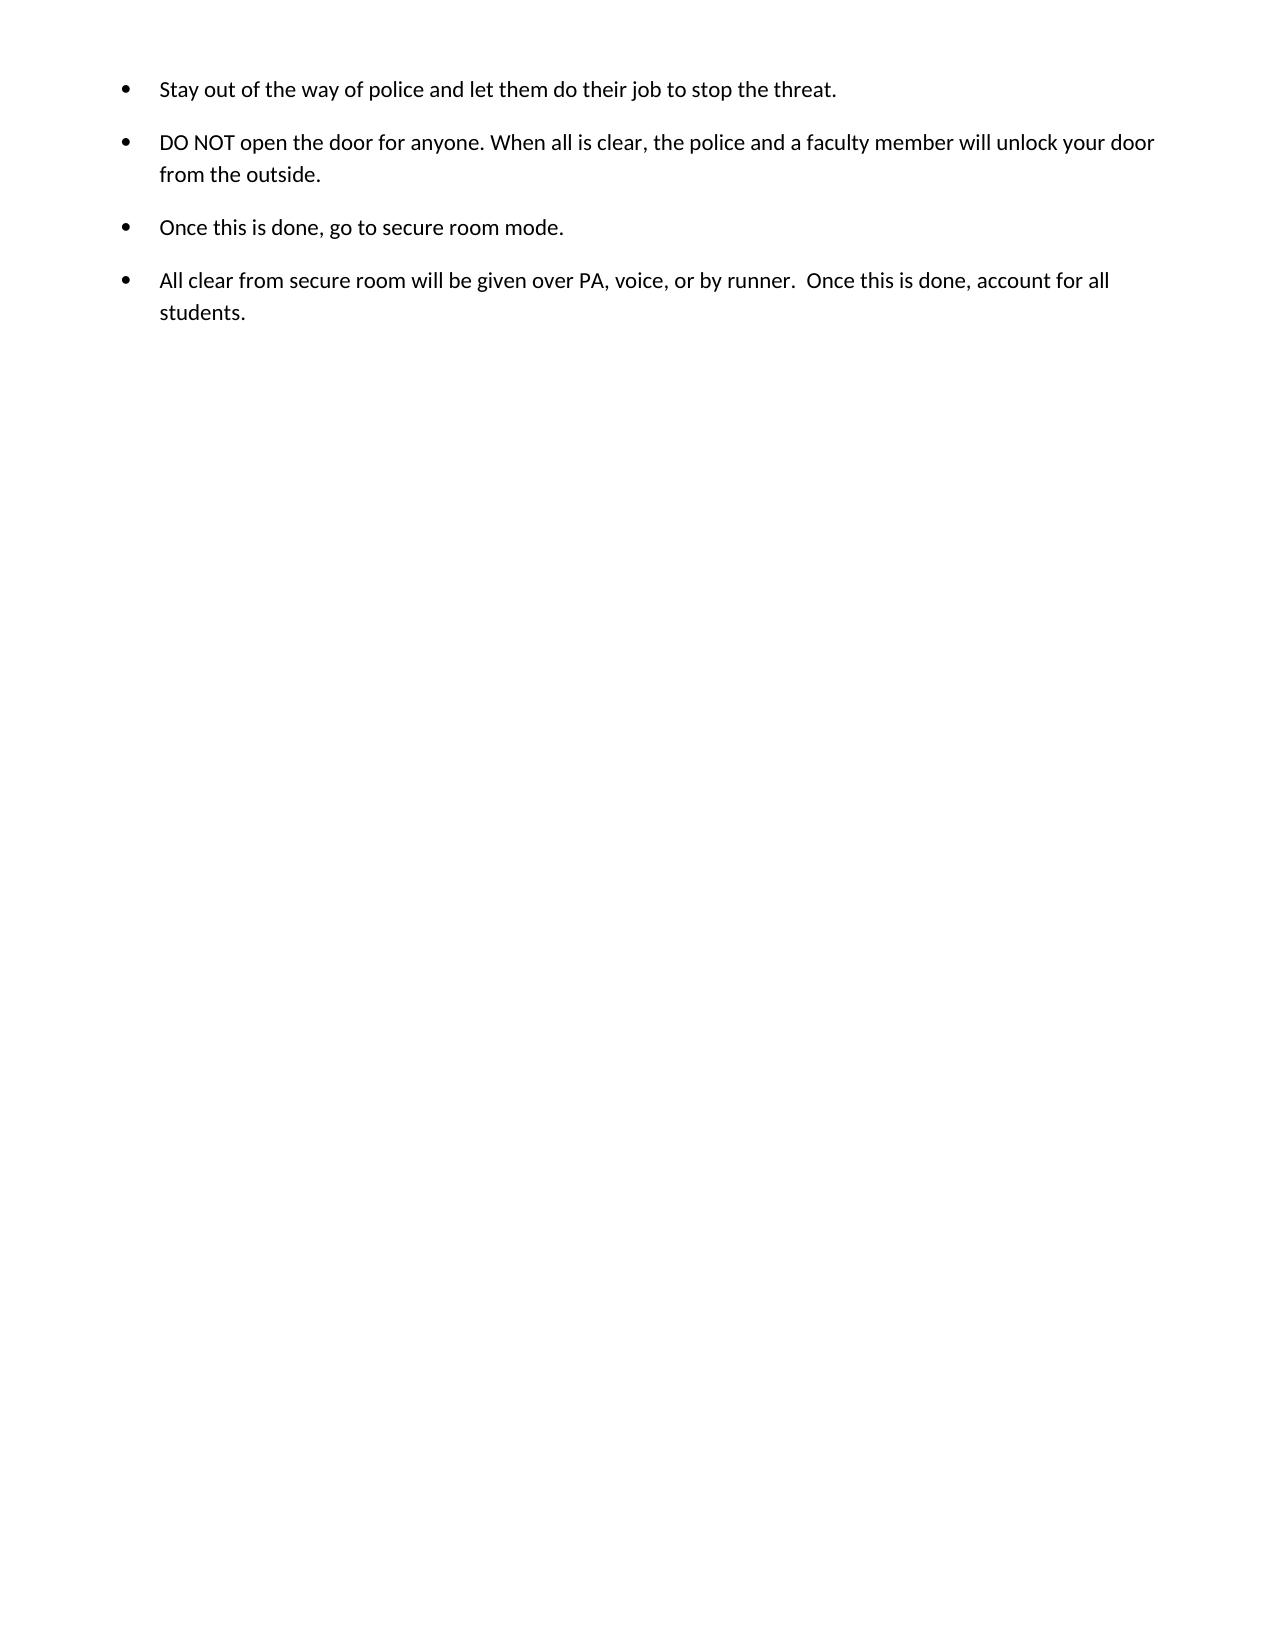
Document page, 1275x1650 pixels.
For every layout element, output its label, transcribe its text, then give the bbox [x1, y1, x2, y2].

list All clear from secure room will be given over PA, voice, or by runner. Once this is done, account for all students. [122, 266, 1200, 326]
list DO NOT open the door for anyone. When all is clear, the police and a faculty member will unlock your door from the outside. [122, 128, 1200, 188]
list Once this is done, go to secure room mode. [122, 213, 1200, 241]
list Stay out of the way of police and let them do their job to stop the threat. [122, 75, 1200, 103]
